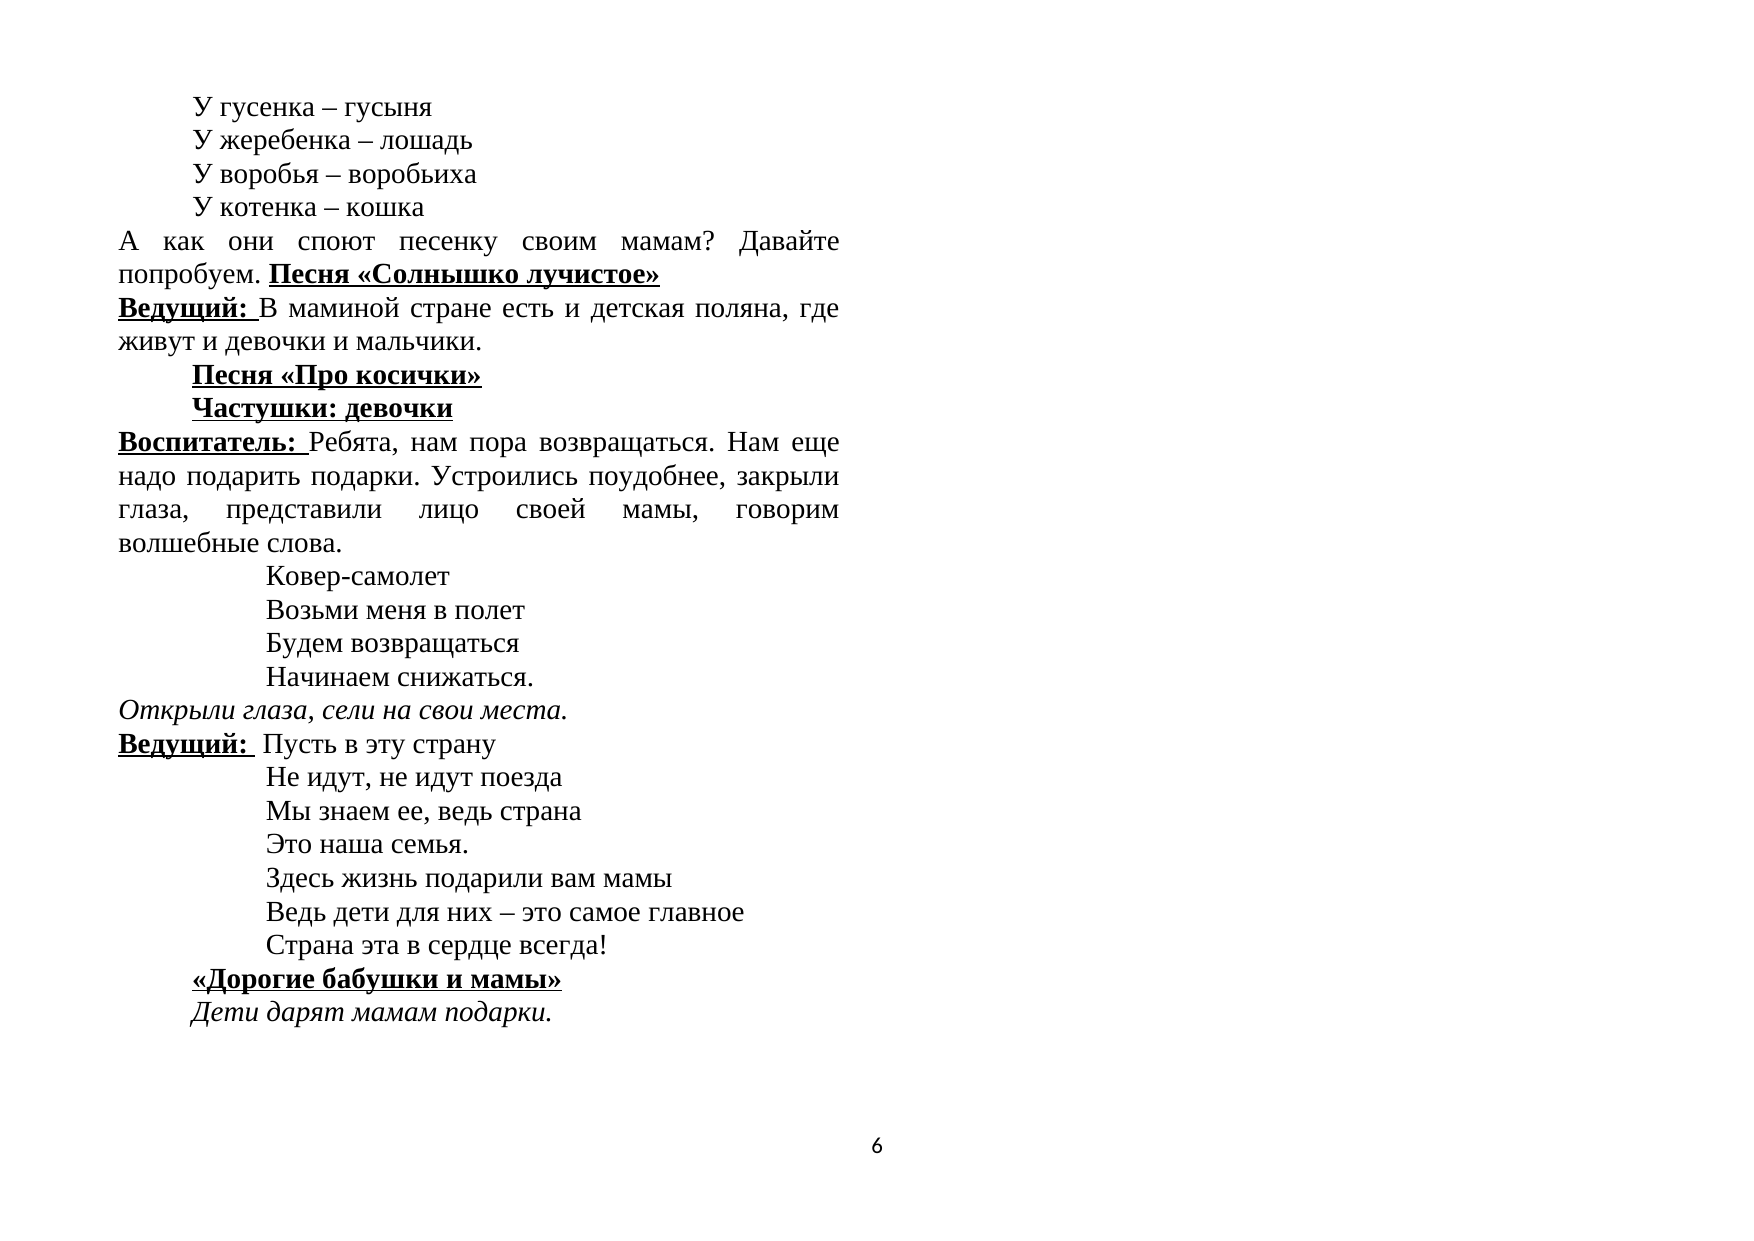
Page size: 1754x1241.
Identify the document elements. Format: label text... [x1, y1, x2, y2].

text Ведь дети для них – это самое главное [118, 894, 840, 927]
text Дети дарят мамам подарки. [118, 994, 840, 1028]
text Страна эта в сердце всегда! [118, 927, 840, 961]
text Возьми меня в полет [118, 592, 840, 625]
text Ведущий: В маминой стране есть и детская поляна, где живут и девочки и мальчики. [118, 290, 840, 357]
text Частушки: девочки [118, 391, 840, 424]
text У жеребенка – лошадь [118, 122, 840, 156]
text Воспитатель: Ребята, нам пора возвращаться. Нам еще надо подарить подарки. Устроились поудобнее, закрыли глаза, представили лицо своей мамы, говорим волшебные слова. [118, 424, 840, 558]
text Открыли глаза, сели на свои места. [118, 692, 840, 726]
text Ведущий: Пусть в эту страну [118, 726, 840, 759]
text Начинаем снижаться. [118, 659, 840, 692]
text Мы знаем ее, ведь страна [118, 793, 840, 827]
text Будем возвращаться [118, 625, 840, 659]
text А как они споют песенку своим мамам? Давайте попробуем. Песня «Солнышко лучистое» [118, 223, 840, 290]
text Это наша семья. [118, 827, 840, 860]
text Здесь жизнь подарили вам мамы [118, 860, 840, 894]
text Песня «Про косички» [118, 357, 840, 391]
text Ковер-самолет [118, 558, 840, 592]
text «Дорогие бабушки и мамы» [118, 961, 840, 994]
text У воробья – воробьиха [118, 156, 840, 189]
text У гусенка – гусыня [118, 89, 840, 122]
text У котенка – кошка [118, 189, 840, 223]
text Не идут, не идут поезда [118, 759, 840, 793]
